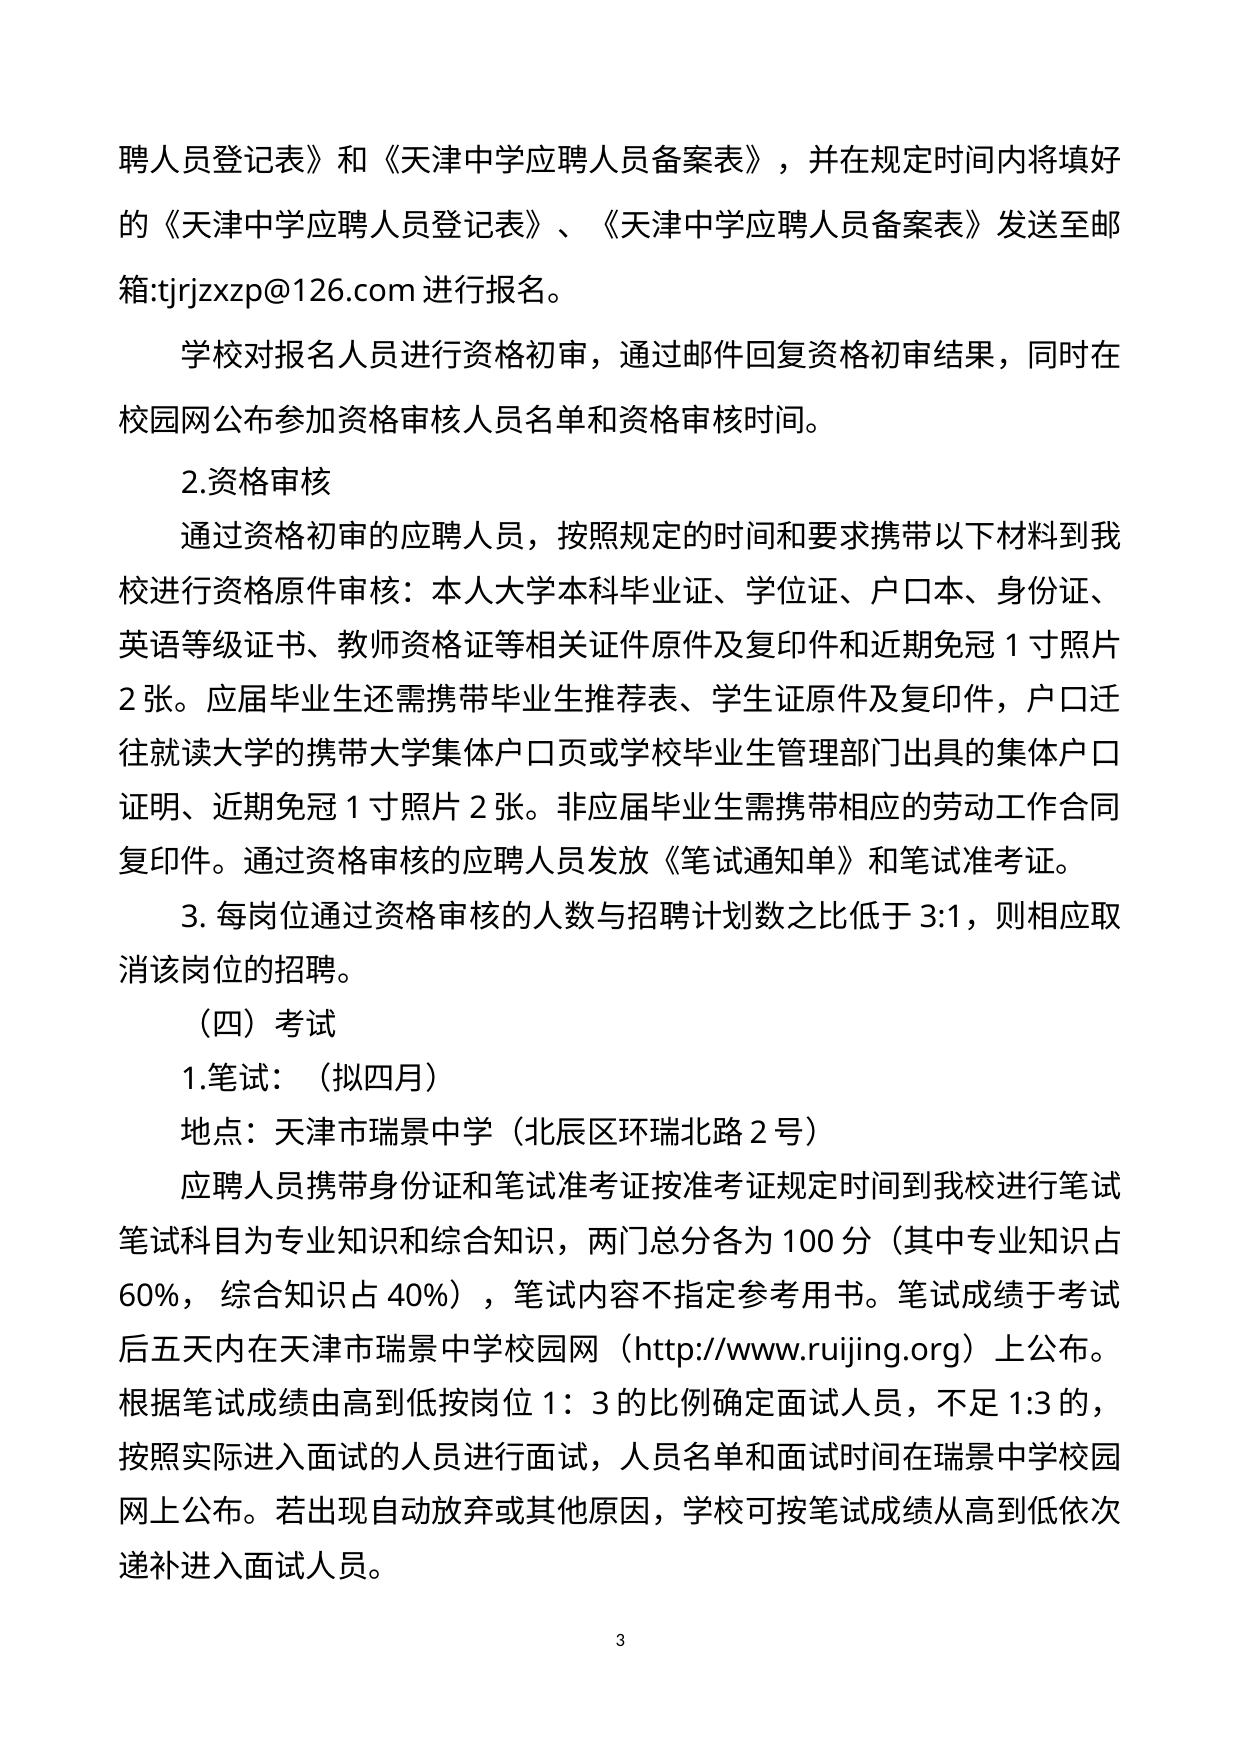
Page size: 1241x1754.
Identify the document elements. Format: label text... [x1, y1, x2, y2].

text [118, 125, 1122, 320]
text 地点：天津市瑞景中学（北辰区环瑞北路2号） [118, 1100, 1122, 1154]
text （四）考试 [118, 992, 1122, 1046]
text 学校对报名人员进行资格初审，通过邮件回复资格初审结果，同时在校园网公布参加资格审核人员名单和资格审核时间。 [118, 320, 1122, 450]
text 2.资格审核 [118, 450, 1122, 504]
text 应聘人员携带身份证和笔试准考证按准考证规定时间到我校进行笔试。笔试科目为专业知识和综合知识，两门总分各为100分（其中专业知识占60%， 综合知识占40%），笔试内容不指定参考用书。笔试成绩于考试后五天内在天津市瑞景中学校园网（http://www.ruijing.org）上公布。根据笔试成绩由高到低按岗位1：3的比例确定面试人员，不足1:3的，按照实际进入面试的人员进行面试，人员名单和面试时间在瑞景中学校园网上公布。若出现自动放弃或其他原因，学校可按笔试成绩从高到低依次递补进入面试人员。 [118, 1154, 1122, 1588]
text 1.笔试：（拟四月） [118, 1046, 1122, 1100]
text 通过资格初审的应聘人员，按照规定的时间和要求携带以下材料到我校进行资格原件审核：本人大学本科毕业证、学位证、户口本、身份证、英语等级证书、教师资格证等相关证件原件及复印件和近期免冠1寸照片2张。应届毕业生还需携带毕业生推荐表、学生证原件及复印件，户口迁往就读大学的携带大学集体户口页或学校毕业生管理部门出具的集体户口证明、近期免冠1寸照片2张。非应届毕业生需携带相应的劳动工作合同复印件。通过资格审核的应聘人员发放《笔试通知单》和笔试准考证。 [118, 504, 1122, 884]
text 3. 每岗位通过资格审核的人数与招聘计划数之比低于3:1，则相应取消该岗位的招聘。 [118, 884, 1122, 992]
